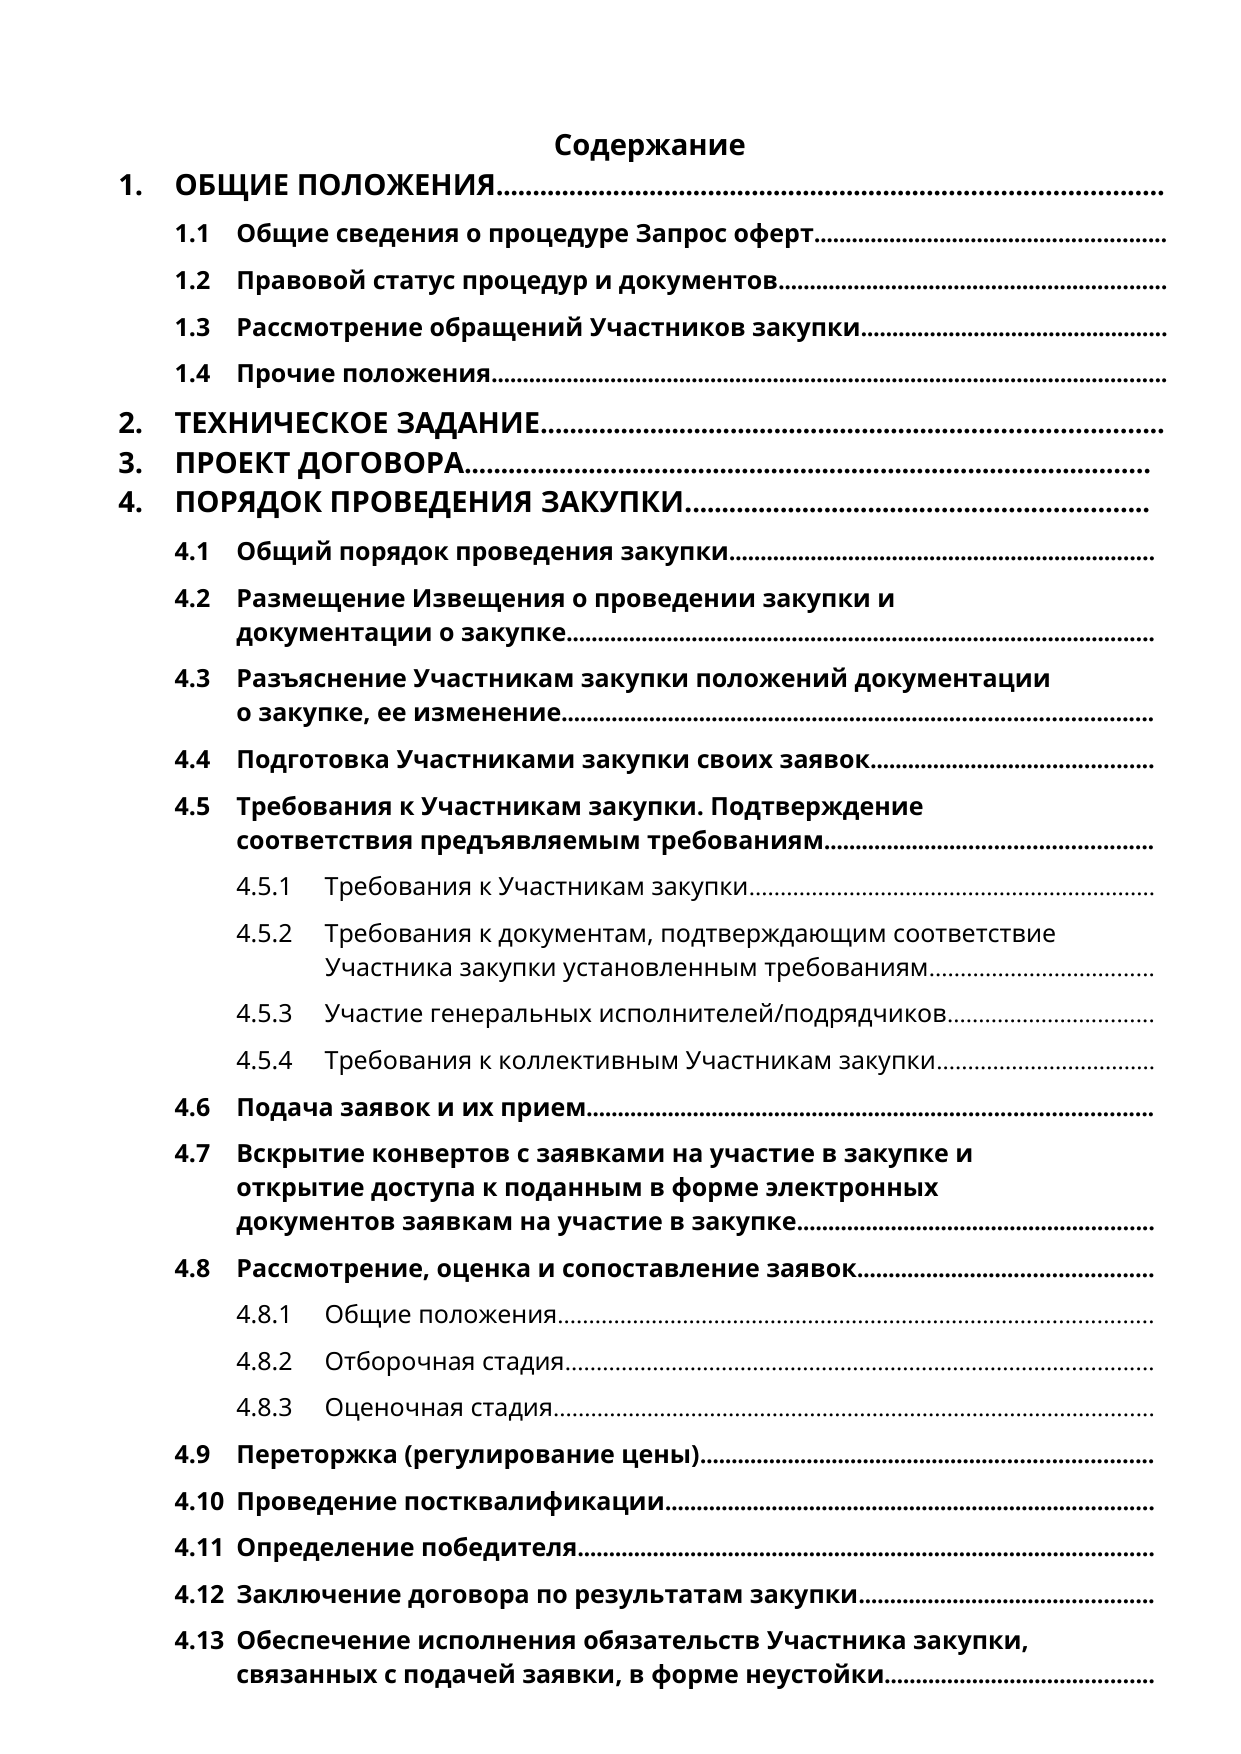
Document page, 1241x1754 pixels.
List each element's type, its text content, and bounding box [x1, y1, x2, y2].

text 1.4 Прочие положения 7 [174, 356, 1063, 390]
text 4.5 Требования к Участникам закупки. Подтверждение соответствия предъявляемым требованиям 16 [174, 788, 1063, 856]
text 4.5.2 Требования к документам, подтверждающим соответствие Участника закупки установленным требованиям 17 [236, 915, 1063, 983]
text 4.10 Проведение постквалификации 25 [174, 1483, 1063, 1517]
text 4.8.3 Оценочная стадия 23 [236, 1390, 1063, 1424]
text 2. Техническое задание 9 [118, 402, 1063, 442]
text 4.12 Заключение договора по результатам закупки 25 [174, 1576, 1063, 1610]
text 4. Порядок проведения закупки. 13 [118, 482, 1063, 521]
text 4.2 Размещение Извещения о проведении закупки и документации о закупке 13 [174, 580, 1063, 648]
text 4.9 Переторжка (регулирование цены) 23 [174, 1437, 1063, 1471]
text 4.3 Разъяснение Участникам закупки положений документации о закупке, ее изменение 13 [174, 661, 1063, 729]
text 4.11 Определение победителя 25 [174, 1530, 1063, 1564]
text 4.8 Рассмотрение, оценка и сопоставление заявок 21 [174, 1250, 1063, 1284]
text 1.1 Общие сведения о процедуре Запрос оферт 6 [174, 216, 1063, 250]
text 4.5.3 Участие генеральных исполнителей/подрядчиков 19 [236, 996, 1063, 1030]
text 1.2 Правовой статус процедур и документов 6 [174, 263, 1063, 297]
text 4.4 Подготовка Участниками закупки своих заявок 13 [174, 742, 1063, 776]
text 4.6 Подача заявок и их прием 20 [174, 1089, 1063, 1123]
text 4.8.2 Отборочная стадия 21 [236, 1343, 1063, 1378]
text 4.13 Обеспечение исполнения обязательств Участника закупки, связанных с подачей заявки, в форме неустойки 26 [174, 1623, 1063, 1691]
text 1. Общие положения 6 [118, 164, 1063, 203]
text 4.5.1 Требования к Участникам закупки 16 [236, 869, 1063, 903]
text 4.5.4 Требования к коллективным Участникам закупки 19 [236, 1043, 1063, 1077]
text 1.3 Рассмотрение обращений Участников закупки 6 [174, 309, 1063, 343]
text 4.1 Общий порядок проведения закупки 13 [174, 534, 1063, 568]
text 4.7 Вскрытие конвертов с заявками на участие в закупке и открытие доступа к поданным в форме электронных документов заявкам на участие в закупке 21 [174, 1136, 1063, 1238]
text 3. Проект договора 11 [118, 442, 1063, 482]
text 4.8.1 Общие положения 21 [236, 1297, 1063, 1331]
text Содержание [118, 124, 1181, 164]
